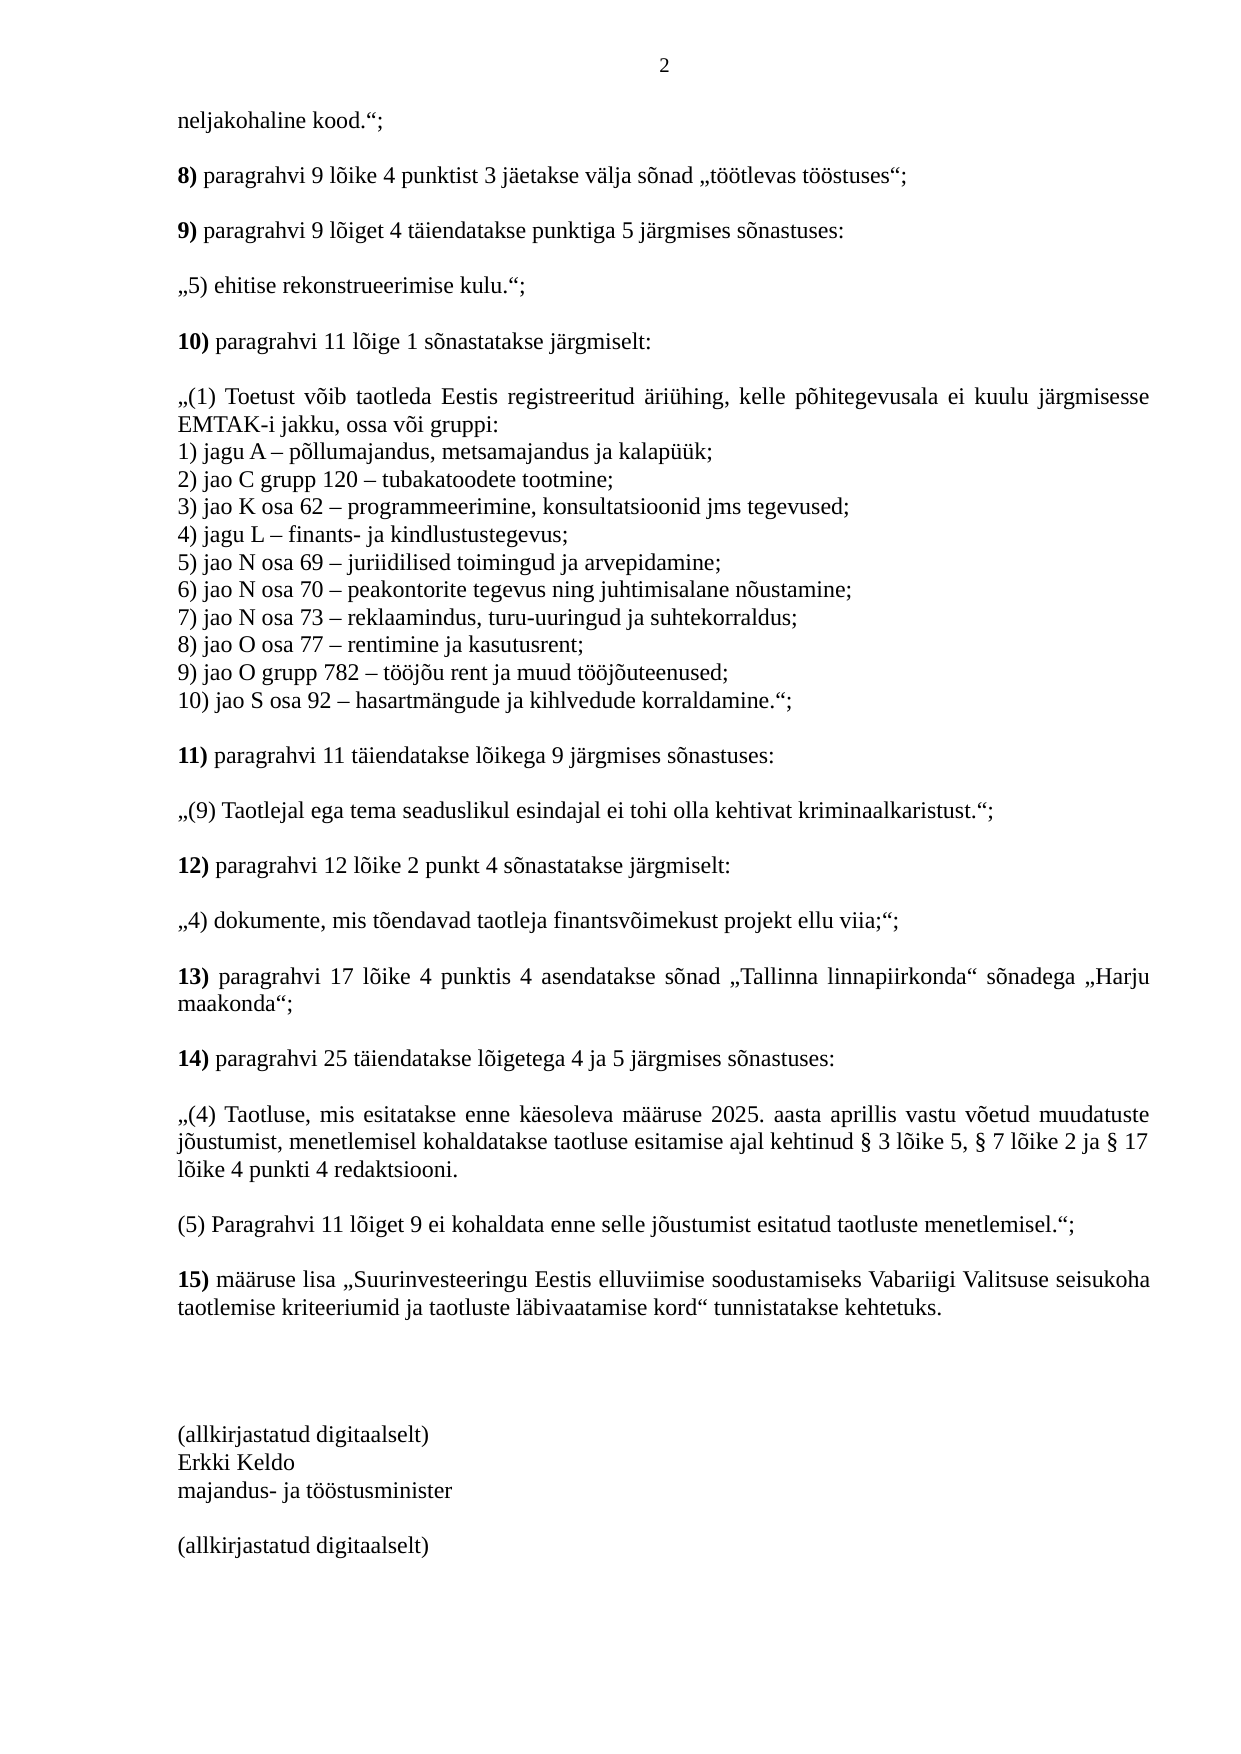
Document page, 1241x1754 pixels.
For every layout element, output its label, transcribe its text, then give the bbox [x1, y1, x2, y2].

text 9) paragrahvi 9 lõiget 4 täiendatakse punktiga 5 järgmises sõnastuses: [177, 216, 1152, 244]
text „4) dokumente, mis tõendavad taotleja finantsvõimekust projekt ellu viia;“; [177, 906, 1152, 934]
text 7) jao N osa 73 – reklaamindus, turu-uuringud ja suhtekorraldus; [177, 603, 1152, 630]
text „(9) Taotlejal ega tema seaduslikul esindajal ei tohi olla kehtivat kriminaalkaristust.“; [177, 796, 1152, 824]
text 10) paragrahvi 11 lõige 1 sõnastatakse järgmiselt: [177, 327, 1152, 354]
text 3) jao K osa 62 – programmeerimine, konsultatsioonid jms tegevused; [177, 492, 1152, 520]
text „(4) Taotluse, mis esitatakse enne käesoleva määruse 2025. aasta aprillis vastu võetud muudatuste jõustumist, menetlemisel kohaldatakse taotluse esitamise ajal kehtinud § 3 lõike 5, § 7 lõike 2 ja § 17 lõike 4 punkti 4 redaktsiooni. [177, 1100, 1152, 1182]
text 11) paragrahvi 11 täiendatakse lõikega 9 järgmises sõnastuses: [177, 741, 1152, 768]
text 8) paragrahvi 9 lõike 4 punktist 3 jäetakse välja sõnad „töötlevas tööstuses“; [177, 161, 1152, 189]
text „(1) Toetust võib taotleda Eestis registreeritud äriühing, kelle põhitegevusala ei kuulu järgmisesse EMTAK-i jakku, ossa või gruppi: [177, 382, 1152, 437]
text (allkirjastatud digitaalselt) [177, 1421, 1152, 1448]
text 5) jao N osa 69 – juriidilised toimingud ja arvepidamine; [177, 548, 1152, 575]
text (allkirjastatud digitaalselt) [177, 1531, 1152, 1558]
text 13) paragrahvi 17 lõike 4 punktis 4 asendatakse sõnad „Tallinna linnapiirkonda“ sõnadega „Harju maakonda“; [177, 962, 1152, 1017]
text 12) paragrahvi 12 lõike 2 punkt 4 sõnastatakse järgmiselt: [177, 851, 1152, 879]
text 15) määruse lisa „Suurinvesteeringu Eestis elluviimise soodustamiseks Vabariigi Valitsuse seisukoha taotlemise kriteeriumid ja taotluste läbivaatamise kord“ tunnistatakse kehtetuks. [177, 1265, 1152, 1321]
text (5) Paragrahvi 11 lõiget 9 ei kohaldata enne selle jõustumist esitatud taotluste menetlemisel.“; [177, 1210, 1152, 1238]
text majandus- ja tööstusminister [177, 1476, 1152, 1503]
text 1) jagu A – põllumajandus, metsamajandus ja kalapüük; [177, 437, 1152, 465]
text Erkki Keldo [177, 1448, 1152, 1476]
text 4) jagu L – finants- ja kindlustustegevus; [177, 520, 1152, 548]
text 8) jao O osa 77 – rentimine ja kasutusrent; [177, 630, 1152, 658]
text „5) ehitise rekonstrueerimise kulu.“; [177, 272, 1152, 299]
text 14) paragrahvi 25 täiendatakse lõigetega 4 ja 5 järgmises sõnastuses: [177, 1044, 1152, 1072]
text 6) jao N osa 70 – peakontorite tegevus ning juhtimisalane nõustamine; [177, 575, 1152, 603]
text 10) jao S osa 92 – hasartmängude ja kihlvedude korraldamine.“; [177, 686, 1152, 713]
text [177, 106, 1152, 133]
text 2) jao C grupp 120 – tubakatoodete tootmine; [177, 465, 1152, 492]
text 9) jao O grupp 782 – tööjõu rent ja muud tööjõuteenused; [177, 658, 1152, 686]
